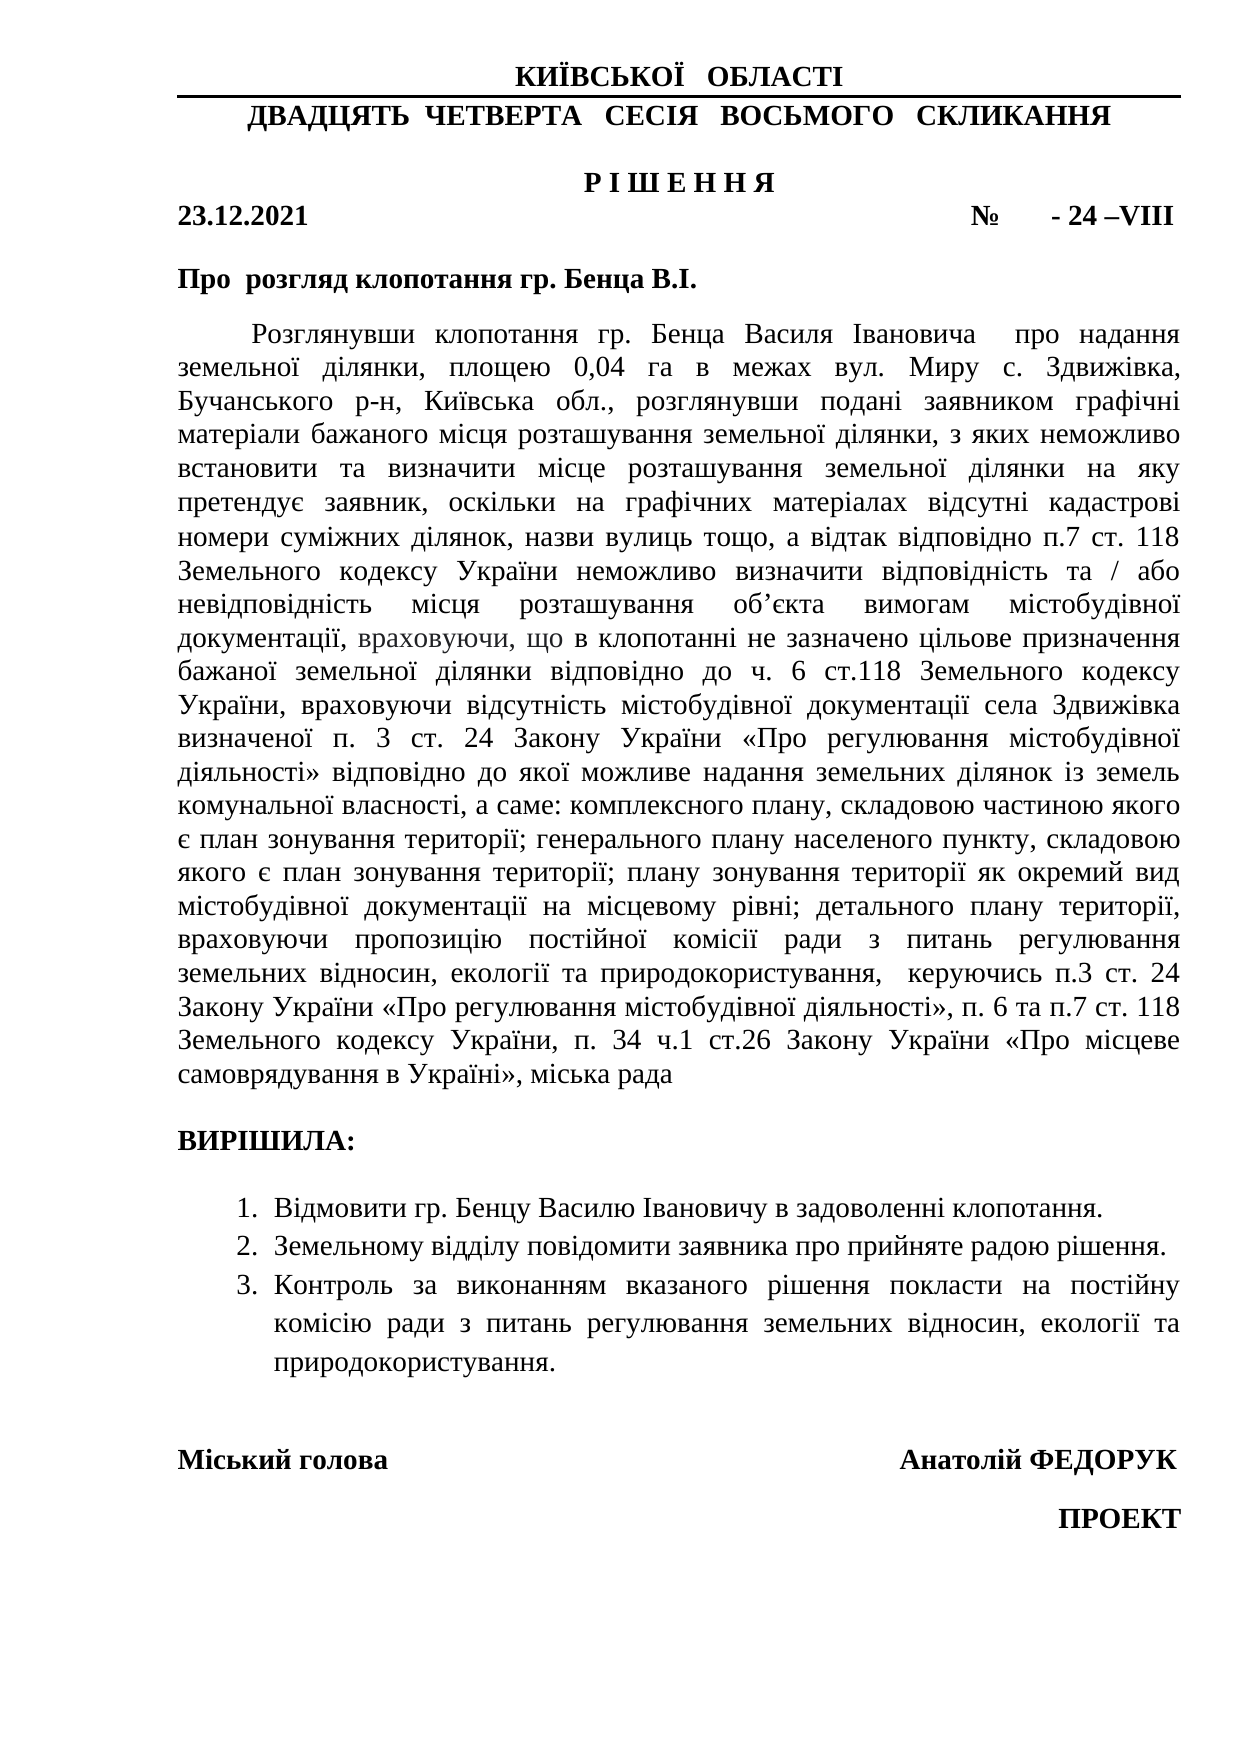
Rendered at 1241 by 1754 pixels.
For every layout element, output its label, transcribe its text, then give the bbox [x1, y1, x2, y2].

text Про розгляд клопотання гр. Бенца В.І. [177, 261, 1181, 294]
text 23.12.2021 № - 24 –VІІІ [177, 198, 1181, 232]
text КИЇВСЬКОЇ ОБЛАСТІ [177, 59, 1181, 95]
list Земельному відділу повідомити заявника про прийняте радою рішення. [236, 1228, 1181, 1262]
text Розглянувши клопотання гр. Бенца Василя Івановича про надання земельної ділянки, площею 0,04 га в межах вул. Миру с. Здвижівка, Бучанського р-н, Київська обл., розглянувши подані заявником графічні матеріали бажаного місця розташування земельної ділянки, з яких неможливо встановити та визначити місце розташування земельної ділянки на яку претендує заявник, оскільки на графічних матеріалах відсутні кадастрові номери суміжних ділянок, назви вулиць тощо, а відтак відповідно п.7 ст. 118 Земельного кодексу України неможливо визначити відповідність та / або невідповідність місця розташування об’єкта вимогам містобудівної документації, враховуючи, що в клопотанні не зазначено цільове призначення бажаної земельної ділянки відповідно до ч. 6 ст.118 Земельного кодексу України, враховуючи відсутність містобудівної документації села Здвижівка визначеної п. 3 ст. 24 Закону України «Про регулювання містобудівної діяльності» відповідно до якої можливе надання земельних ділянок із земель комунальної власності, а саме: комплексного плану, складовою частиною якого є план зонування території; генерального плану населеного пункту, складовою якого є план зонування території; плану зонування території як окремий вид містобудівної документації на місцевому рівні; детального плану території, враховуючи пропозицію постійної комісії ради з питань регулювання земельних відносин, екології та природокористування, керуючись п.3 ст. 24 Закону України «Про регулювання містобудівної діяльності», п. 6 та п.7 ст. 118 Земельного кодексу України, п. 34 ч.1 ст.26 Закону України «Про місцеве самоврядування в Україні», міська рада [177, 316, 1181, 1089]
list Відмовити гр. Бенцу Василю Івановичу в задоволенні клопотання. [236, 1190, 1181, 1223]
text Міський голова Анатолій ФЕДОРУК [177, 1442, 1181, 1476]
text Р І Ш Е Н Н Я [177, 165, 1181, 198]
text ВИРІШИЛА: [177, 1123, 1181, 1156]
text ПРОЕКТ [177, 1501, 1181, 1535]
list Контроль за виконанням вказаного рішення покласти на постійну комісію ради з питань регулювання земельних відносин, екології та природокористування. [236, 1267, 1181, 1378]
text ДВАДЦЯТЬ ЧЕТВЕРТА СЕСІЯ ВОСЬМОГО СКЛИКАННЯ [177, 98, 1181, 131]
